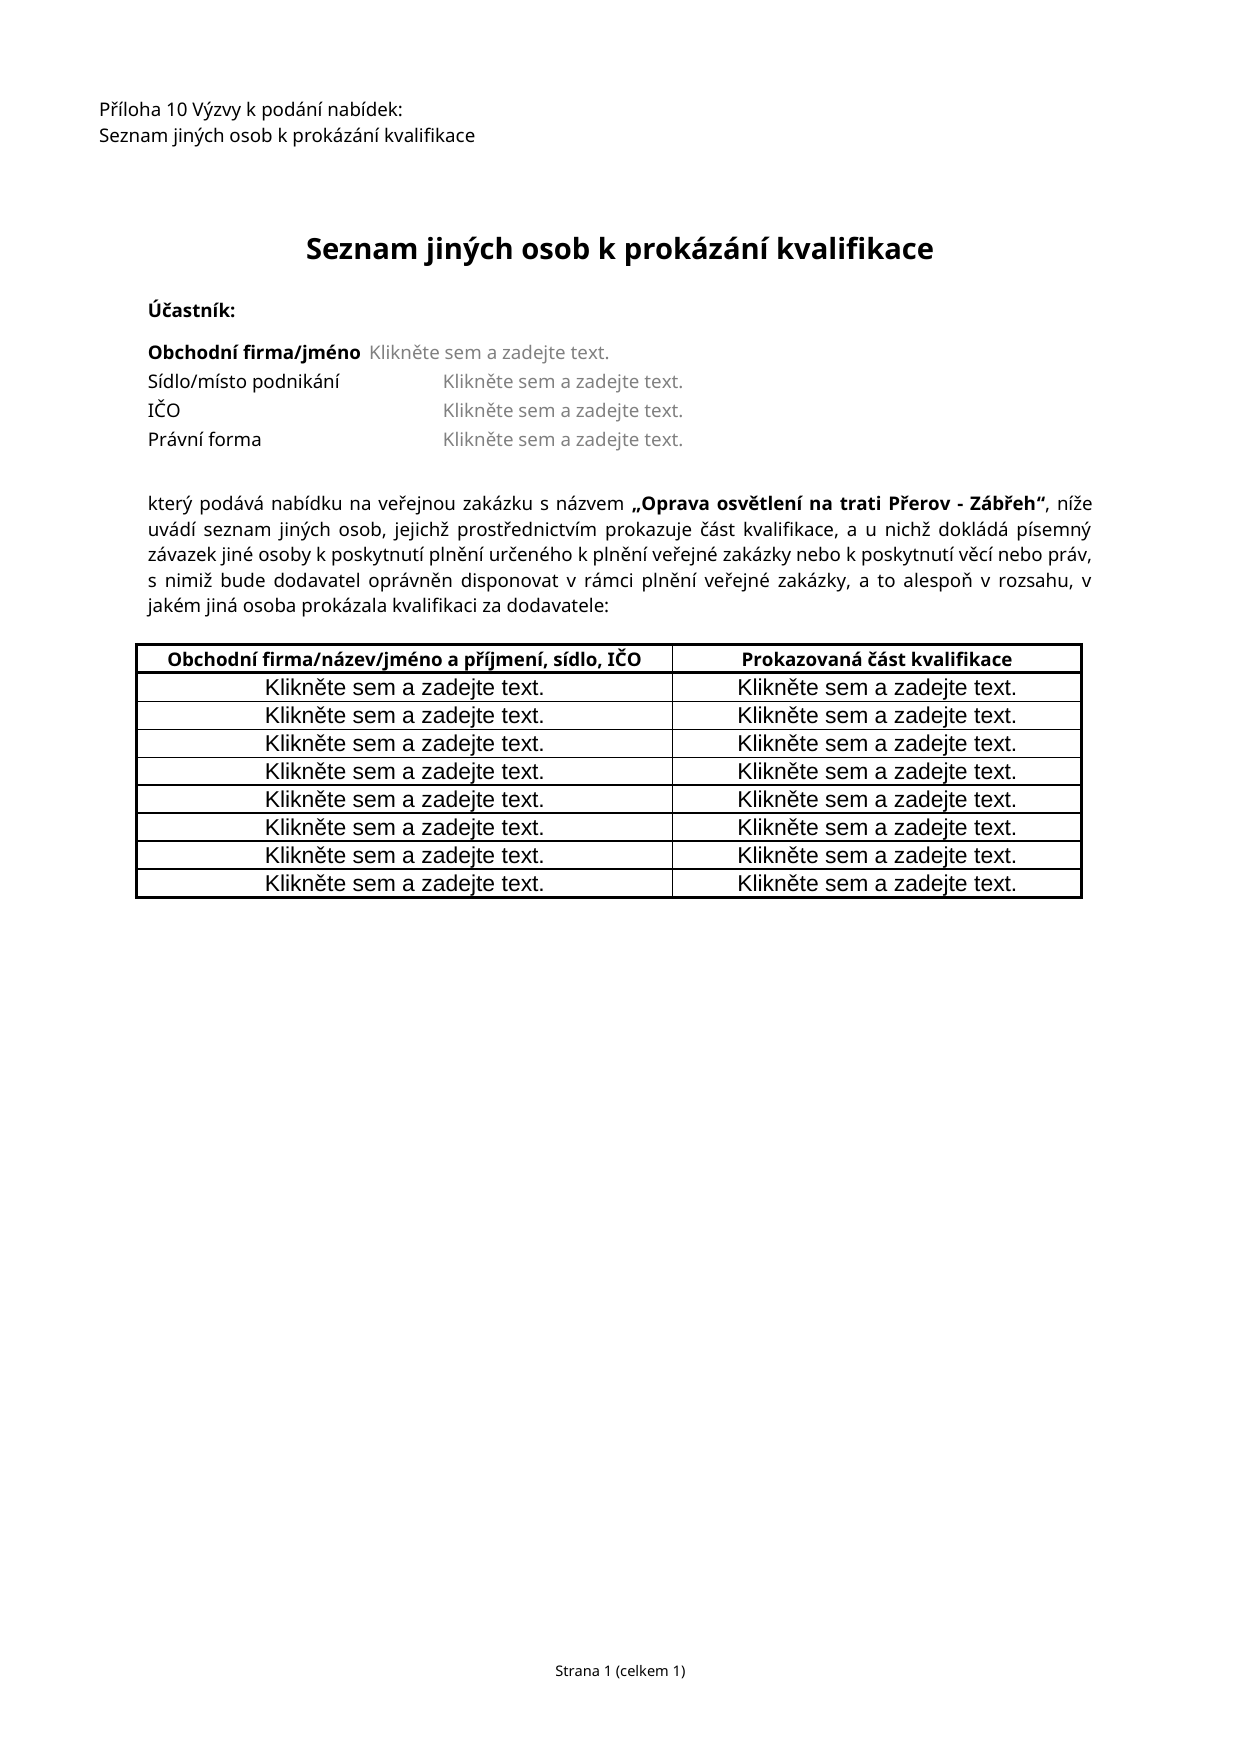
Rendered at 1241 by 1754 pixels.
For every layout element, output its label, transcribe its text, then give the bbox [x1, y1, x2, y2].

text Sídlo/místo podnikání [148, 365, 1093, 394]
text Účastník: [148, 293, 1093, 324]
text který podává nabídku na veřejnou zakázku s názvem „Oprava osvětlení na trati Přerov - Zábřeh“, níže uvádí seznam jiných osob, jejichž prostřednictvím prokazuje část kvalifikace, a u nichž dokládá písemný závazek jiné osoby k poskytnutí plnění určeného k plnění veřejné zakázky nebo k poskytnutí věcí nebo práv, s nimiž bude dodavatel oprávněn disponovat v rámci plnění veřejné zakázky, a to alespoň v rozsahu, v jakém jiná osoba prokázala kvalifikaci za dodavatele: [148, 490, 1093, 618]
text Obchodní firma/jméno [148, 336, 1093, 365]
table_header Prokazovaná část kvalifikace [673, 646, 1080, 671]
text Právní forma [148, 423, 1093, 452]
text IČO [148, 394, 1093, 423]
table_header Obchodní firma/název/jméno a příjmení, sídlo, IČO [138, 646, 672, 671]
title Seznam jiných osob k prokázání kvalifikace [148, 228, 1093, 268]
